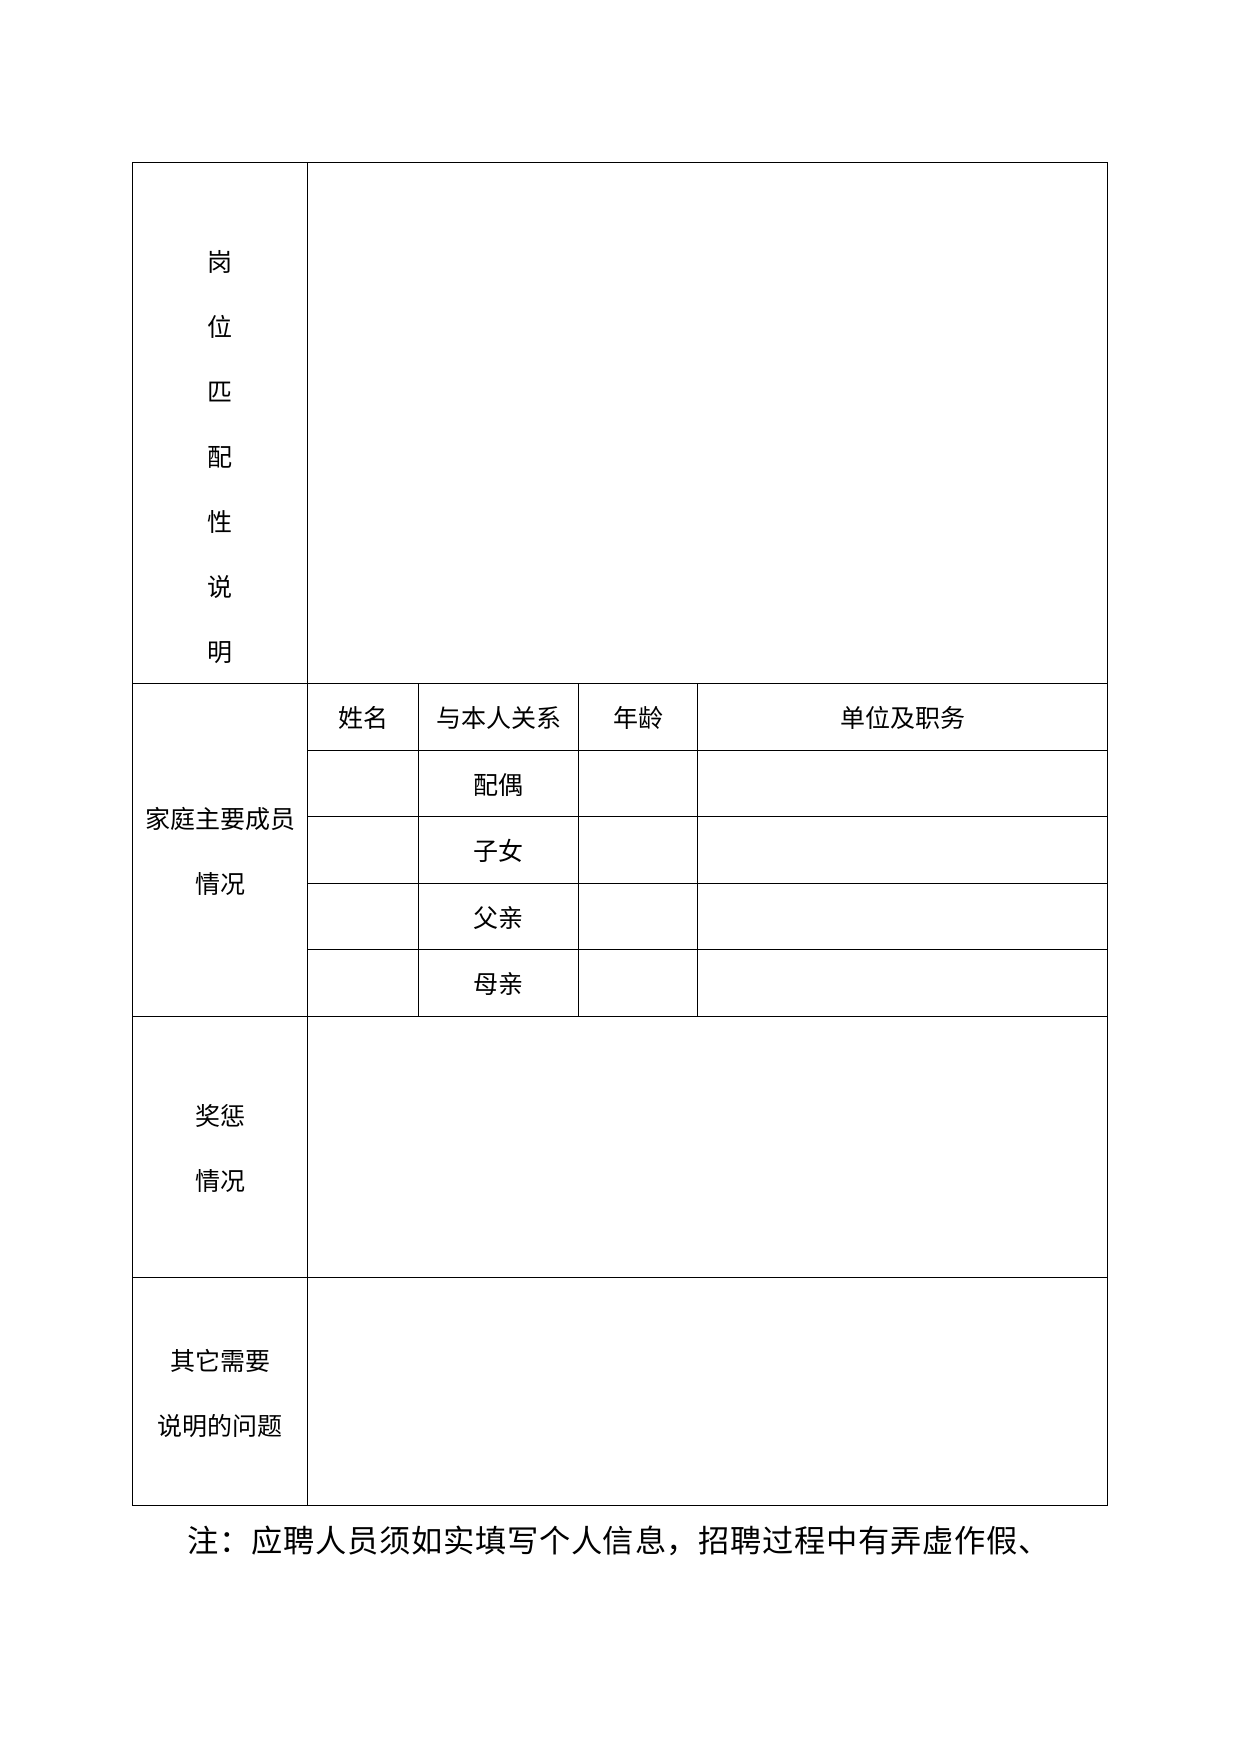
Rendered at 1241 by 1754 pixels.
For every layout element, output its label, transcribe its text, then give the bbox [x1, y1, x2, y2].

table_header 岗 位 匹 配 性 说 明 [133, 163, 307, 683]
table_cell [308, 751, 418, 816]
table_cell [308, 817, 418, 883]
table_cell 其它需要 说明的问题 [133, 1278, 307, 1505]
table_cell [579, 884, 697, 949]
table_cell 姓名 [308, 684, 418, 749]
table_cell [579, 751, 697, 816]
table_cell 母亲 [419, 950, 578, 1016]
table_cell [698, 884, 1107, 949]
table_cell [308, 1017, 1107, 1277]
table_cell 家庭主要成员情况 [133, 684, 307, 1016]
table_cell 父亲 [419, 884, 578, 949]
table_cell [698, 817, 1107, 883]
table_cell [698, 950, 1107, 1016]
table_cell 与本人关系 [419, 684, 578, 749]
table_cell [698, 751, 1107, 816]
table_cell 子女 [419, 817, 578, 883]
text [187, 1506, 1053, 1571]
table_header [308, 163, 1107, 683]
table_cell [308, 884, 418, 949]
table_cell [579, 950, 697, 1016]
table_cell 单位及职务 [698, 684, 1107, 749]
table_cell 配偶 [419, 751, 578, 816]
table_cell 年龄 [579, 684, 697, 749]
table_cell [308, 1278, 1107, 1505]
table_cell 奖惩 情况 [133, 1017, 307, 1277]
table_cell [308, 950, 418, 1016]
table_cell [579, 817, 697, 883]
